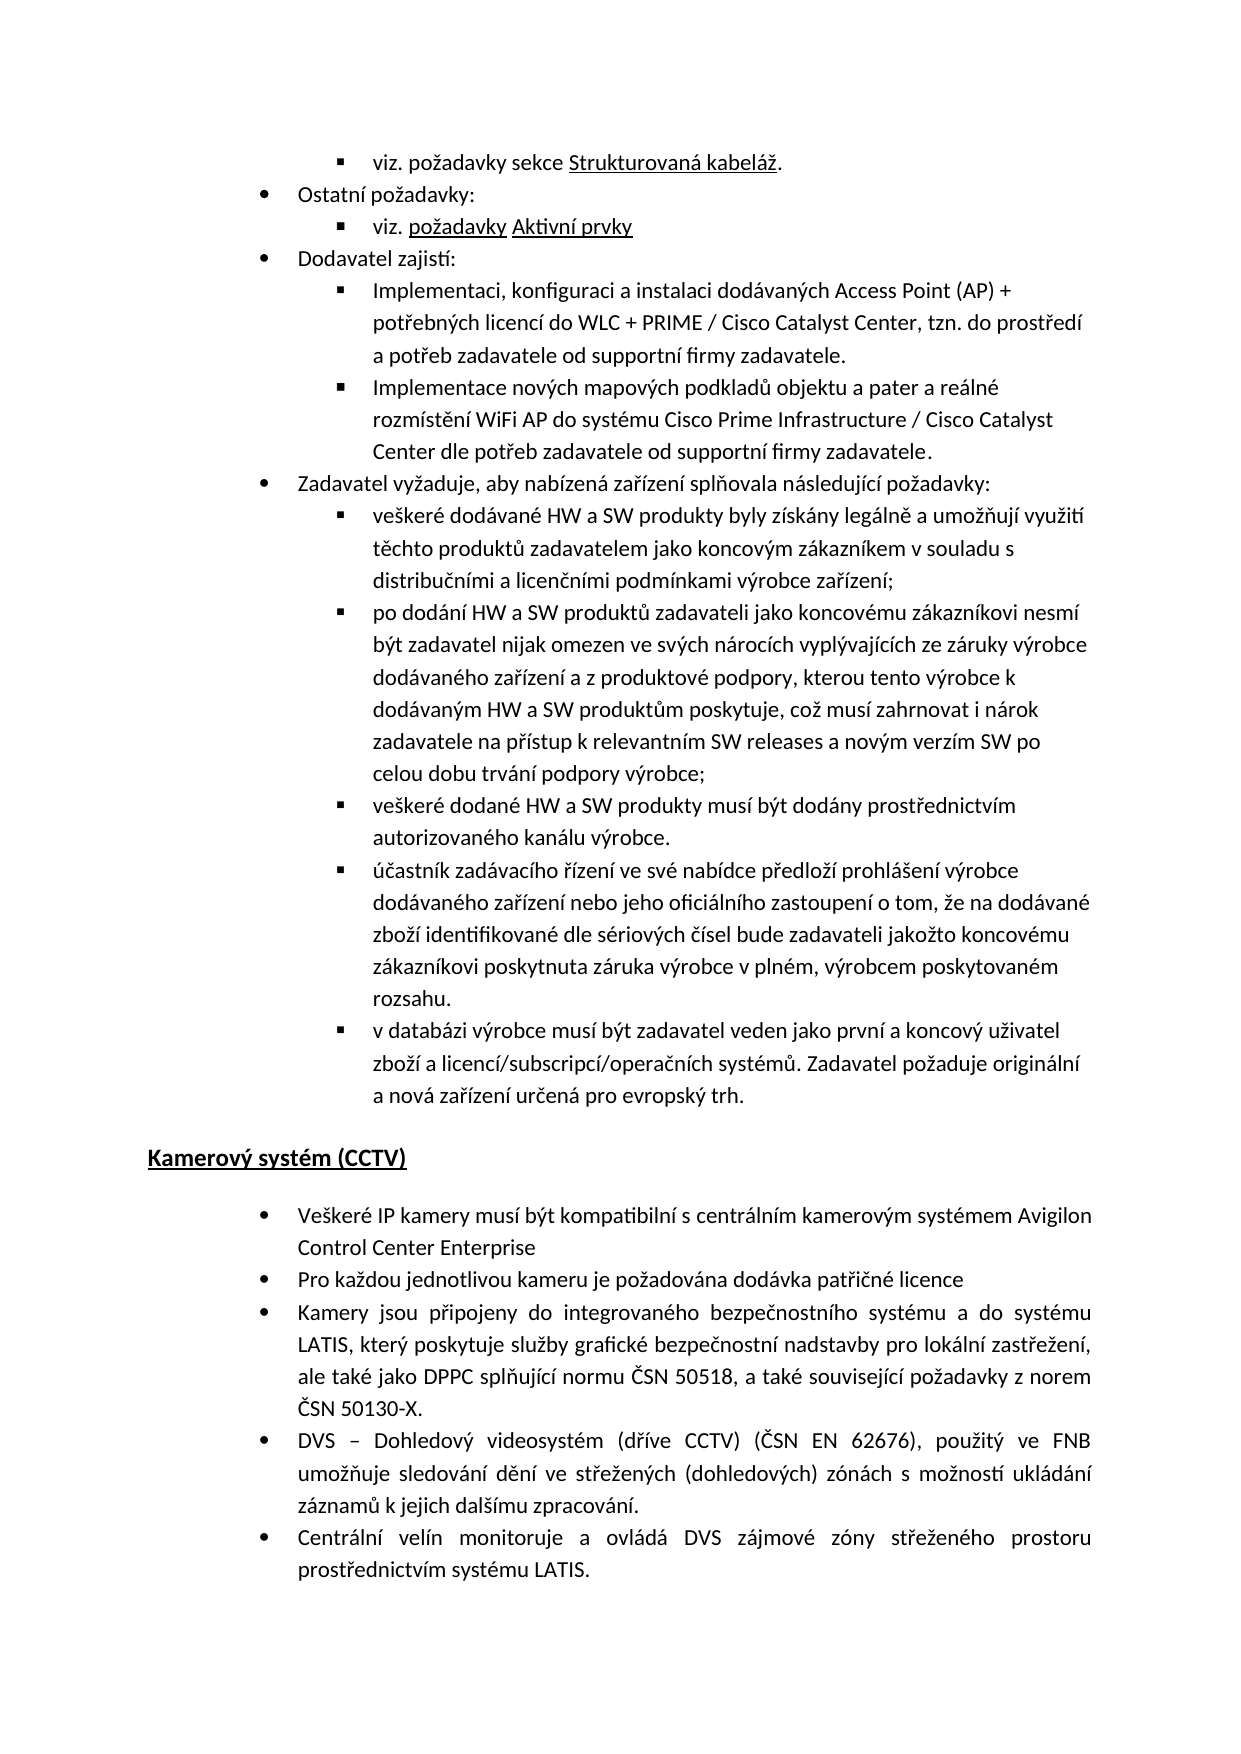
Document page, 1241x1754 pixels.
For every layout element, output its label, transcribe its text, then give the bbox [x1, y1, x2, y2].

text Kamerový systém (CCTV) [148, 1142, 1093, 1172]
list viz. požadavky sekce Strukturovaná kabeláž. [335, 148, 1093, 176]
list Veškeré IP kamery musí být kompatibilní s centrálním kamerovým systémem Avigilon Control Center Enterprise [260, 1201, 1093, 1261]
list Centrální velín monitoruje a ovládá DVS zájmové zóny střeženého prostoru prostřednictvím systému LATIS. [260, 1523, 1093, 1583]
list veškeré dodávané HW a SW produkty byly získány legálně a umožňují využití těchto produktů zadavatelem jako koncovým zákazníkem v souladu s distribučními a licenčními podmínkami výrobce zařízení; [335, 502, 1093, 594]
list Zadavatel vyžaduje, aby nabízená zařízení splňovala následující požadavky: [260, 469, 1093, 497]
list Dodavatel zajistí: [260, 244, 1093, 272]
list DVS – Dohledový videosystém (dříve CCTV) (ČSN EN 62676), použitý ve FNB umožňuje sledování dění ve střežených (dohledových) zónách s možností ukládání záznamů k jejich dalšímu zpracování. [260, 1427, 1093, 1519]
list po dodání HW a SW produktů zadavateli jako koncovému zákazníkovi nesmí být zadavatel nijak omezen ve svých nárocích vyplývajících ze záruky výrobce dodávaného zařízení a z produktové podpory, kterou tento výrobce k dodávaným HW a SW produktům poskytuje, což musí zahrnovat i nárok zadavatele na přístup k relevantním SW releases a novým verzím SW po celou dobu trvání podpory výrobce; [335, 598, 1093, 787]
list účastník zadávacího řízení ve své nabídce předloží prohlášení výrobce dodávaného zařízení nebo jeho oficiálního zastoupení o tom, že na dodávané zboží identifikované dle sériových čísel bude zadavateli jakožto koncovému zákazníkovi poskytnuta záruka výrobce v plném, výrobcem poskytovaném rozsahu. [335, 856, 1093, 1012]
list viz. požadavky Aktivní prvky [335, 212, 1093, 240]
list Pro každou jednotlivou kameru je požadována dodávka patřičné licence [260, 1266, 1093, 1294]
list Implementaci, konfiguraci a instalaci dodávaných Access Point (AP) + potřebných licencí do WLC + PRIME / Cisco Catalyst Center, tzn. do prostředí a potřeb zadavatele od supportní firmy zadavatele. [335, 276, 1093, 369]
list Kamery jsou připojeny do integrovaného bezpečnostního systému a do systému LATIS, který poskytuje služby grafické bezpečnostní nadstavby pro lokální zastřežení, ale také jako DPPC splňující normu ČSN 50518, a také související požadavky z norem ČSN 50130-X. [260, 1298, 1093, 1422]
list Ostatní požadavky: [260, 180, 1093, 208]
list v databázi výrobce musí být zadavatel veden jako první a koncový uživatel zboží a licencí/subscripcí/operačních systémů. Zadavatel požaduje originální a nová zařízení určená pro evropský trh. [335, 1017, 1093, 1109]
list Implementace nových mapových podkladů objektu a pater a reálné rozmístění WiFi AP do systému Cisco Prime Infrastructure / Cisco Catalyst Center dle potřeb zadavatele od supportní firmy zadavatele. [335, 373, 1093, 465]
list veškeré dodané HW a SW produkty musí být dodány prostřednictvím autorizovaného kanálu výrobce. [335, 791, 1093, 852]
